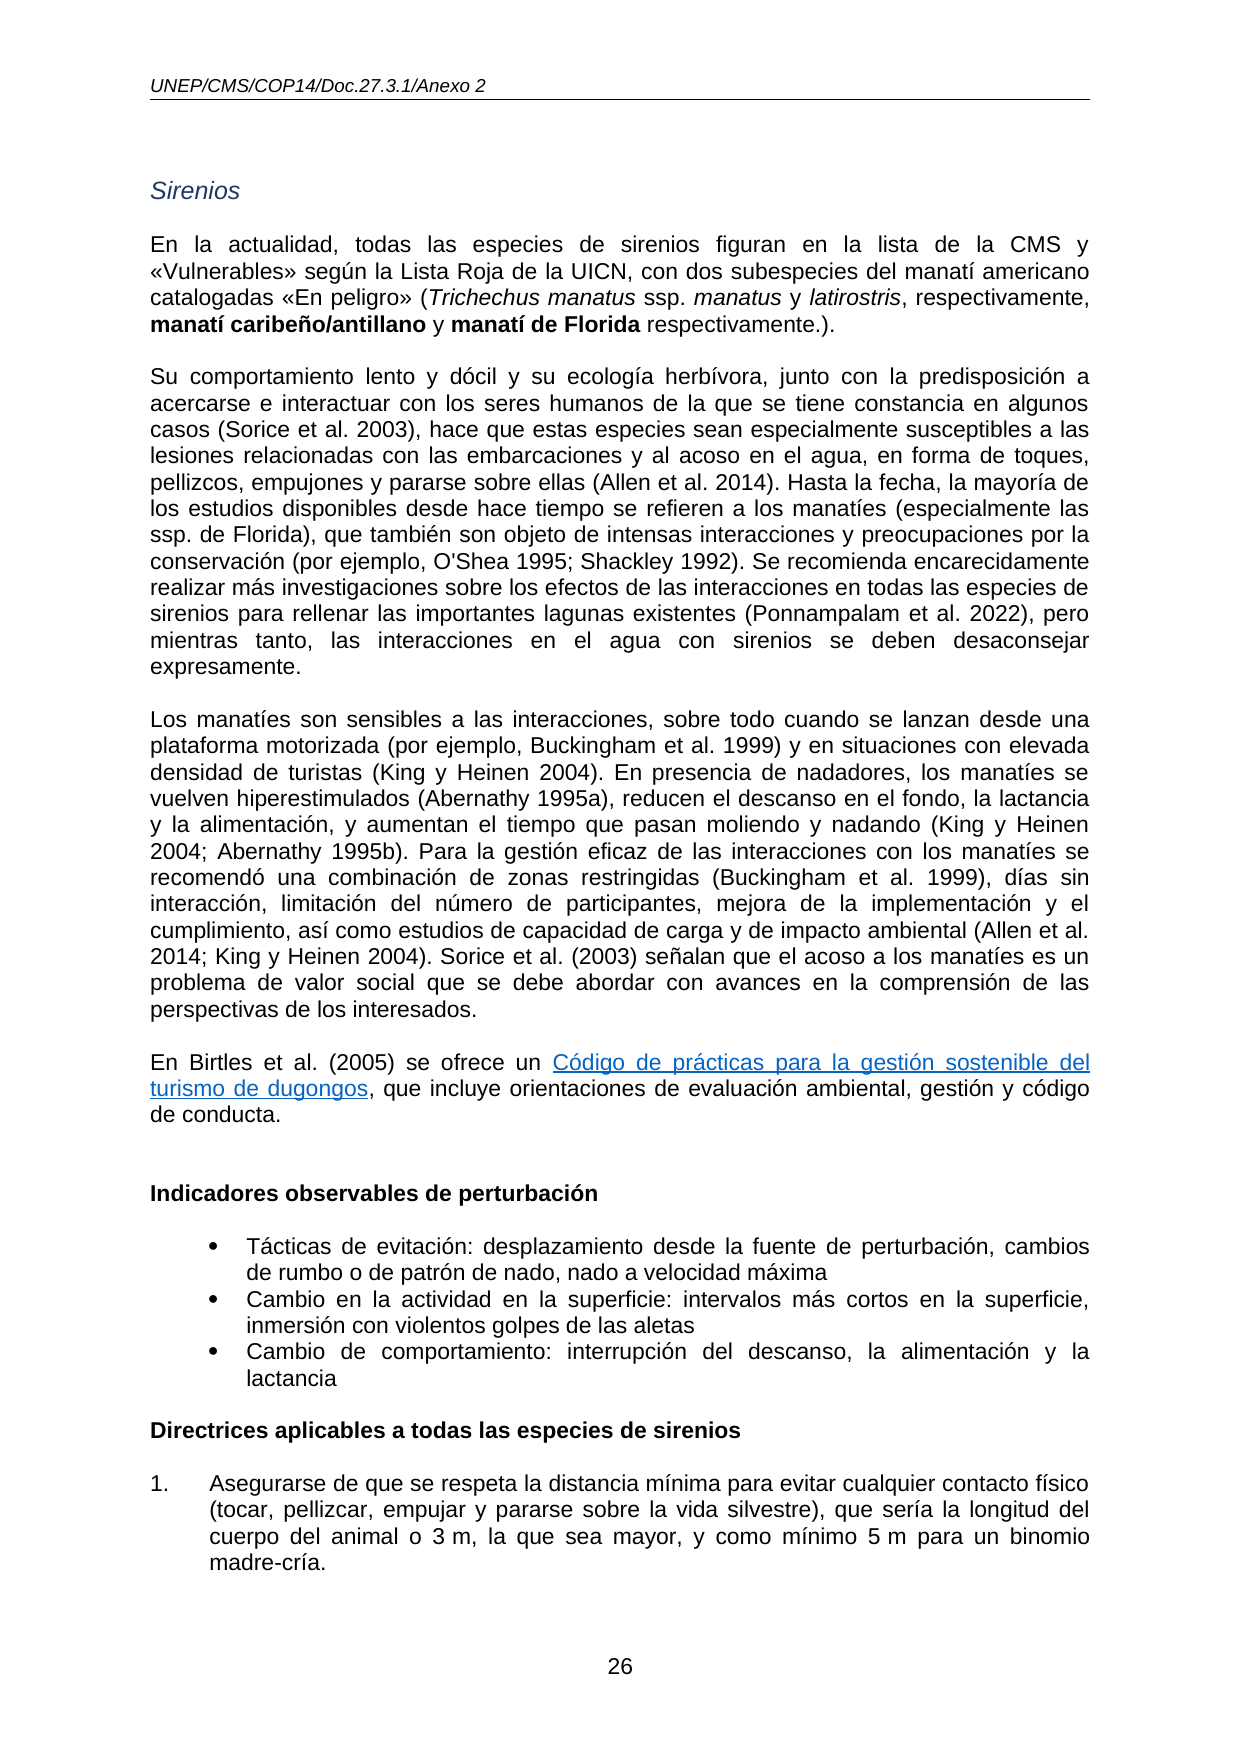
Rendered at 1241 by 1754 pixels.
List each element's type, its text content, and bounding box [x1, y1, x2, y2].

text Directrices aplicables a todas las especies de sirenios [150, 1417, 1090, 1444]
subtitle Sirenios [150, 176, 1090, 205]
list Asegurarse de que se respeta la distancia mínima para evitar cualquier contacto físico (tocar, pellizcar, empujar y pararse sobre la vida silvestre), que sería la longitud del cuerpo del animal o 3 m, la que sea mayor, y como mínimo 5 m para un binomio madre-cría. [150, 1470, 1090, 1576]
text En la actualidad, todas las especies de sirenios figuran en la lista de la CMS y «Vulnerables» según la Lista Roja de la UICN, con dos subespecies del manatí americano catalogadas «En peligro» (Trichechus manatus ssp. manatus y latirostris, respectivamente, manatí caribeño/antillano y manatí de Florida respectivamente.). [150, 231, 1090, 337]
text Los manatíes son sensibles a las interacciones, sobre todo cuando se lanzan desde una plataforma motorizada (por ejemplo, Buckingham et al. 1999) y en situaciones con elevada densidad de turistas (King y Heinen 2004). En presencia de nadadores, los manatíes se vuelven hiperestimulados (Abernathy 1995a), reducen el descanso en el fondo, la lactancia y la alimentación, y aumentan el tiempo que pasan moliendo y nadando (King y Heinen 2004; Abernathy 1995b). Para la gestión eficaz de las interacciones con los manatíes se recomendó una combinación de zonas restringidas (Buckingham et al. 1999), días sin interacción, limitación del número de participantes, mejora de la implementación y el cumplimiento, así como estudios de capacidad de carga y de impacto ambiental (Allen et al. 2014; King y Heinen 2004). Sorice et al. (2003) señalan que el acoso a los manatíes es un problema de valor social que se debe abordar con avances en la comprensión de las perspectivas de los interesados. [150, 706, 1090, 1022]
list Cambio de comportamiento: interrupción del descanso, la alimentación y la lactancia [209, 1338, 1090, 1391]
text Indicadores observables de perturbación [150, 1180, 1090, 1207]
list Tácticas de evitación: desplazamiento desde la fuente de perturbación, cambios de rumbo o de patrón de nado, nado a velocidad máxima [209, 1233, 1090, 1286]
text Su comportamiento lento y dócil y su ecología herbívora, junto con la predisposición a acercarse e interactuar con los seres humanos de la que se tiene constancia en algunos casos (Sorice et al. 2003), hace que estas especies sean especialmente susceptibles a las lesiones relacionadas con las embarcaciones y al acoso en el agua, en forma de toques, pellizcos, empujones y pararse sobre ellas (Allen et al. 2014). Hasta la fecha, la mayoría de los estudios disponibles desde hace tiempo se refieren a los manatíes (especialmente las ssp. de Florida), que también son objeto de intensas interacciones y preocupaciones por la conservación (por ejemplo, O'Shea 1995; Shackley 1992). Se recomienda encarecidamente realizar más investigaciones sobre los efectos de las interacciones en todas las especies de sirenios para rellenar las importantes lagunas existentes (Ponnampalam et al. 2022), pero mientras tanto, las interacciones en el agua con sirenios se deben desaconsejar expresamente. [150, 363, 1090, 679]
list Cambio en la actividad en la superficie: intervalos más cortos en la superficie, inmersión con violentos golpes de las aletas [209, 1286, 1090, 1338]
text En Birtles et al. (2005) se ofrece un Código de prácticas para la gestión sostenible del turismo de dugongos, que incluye orientaciones de evaluación ambiental, gestión y código de conducta. [150, 1048, 1090, 1127]
